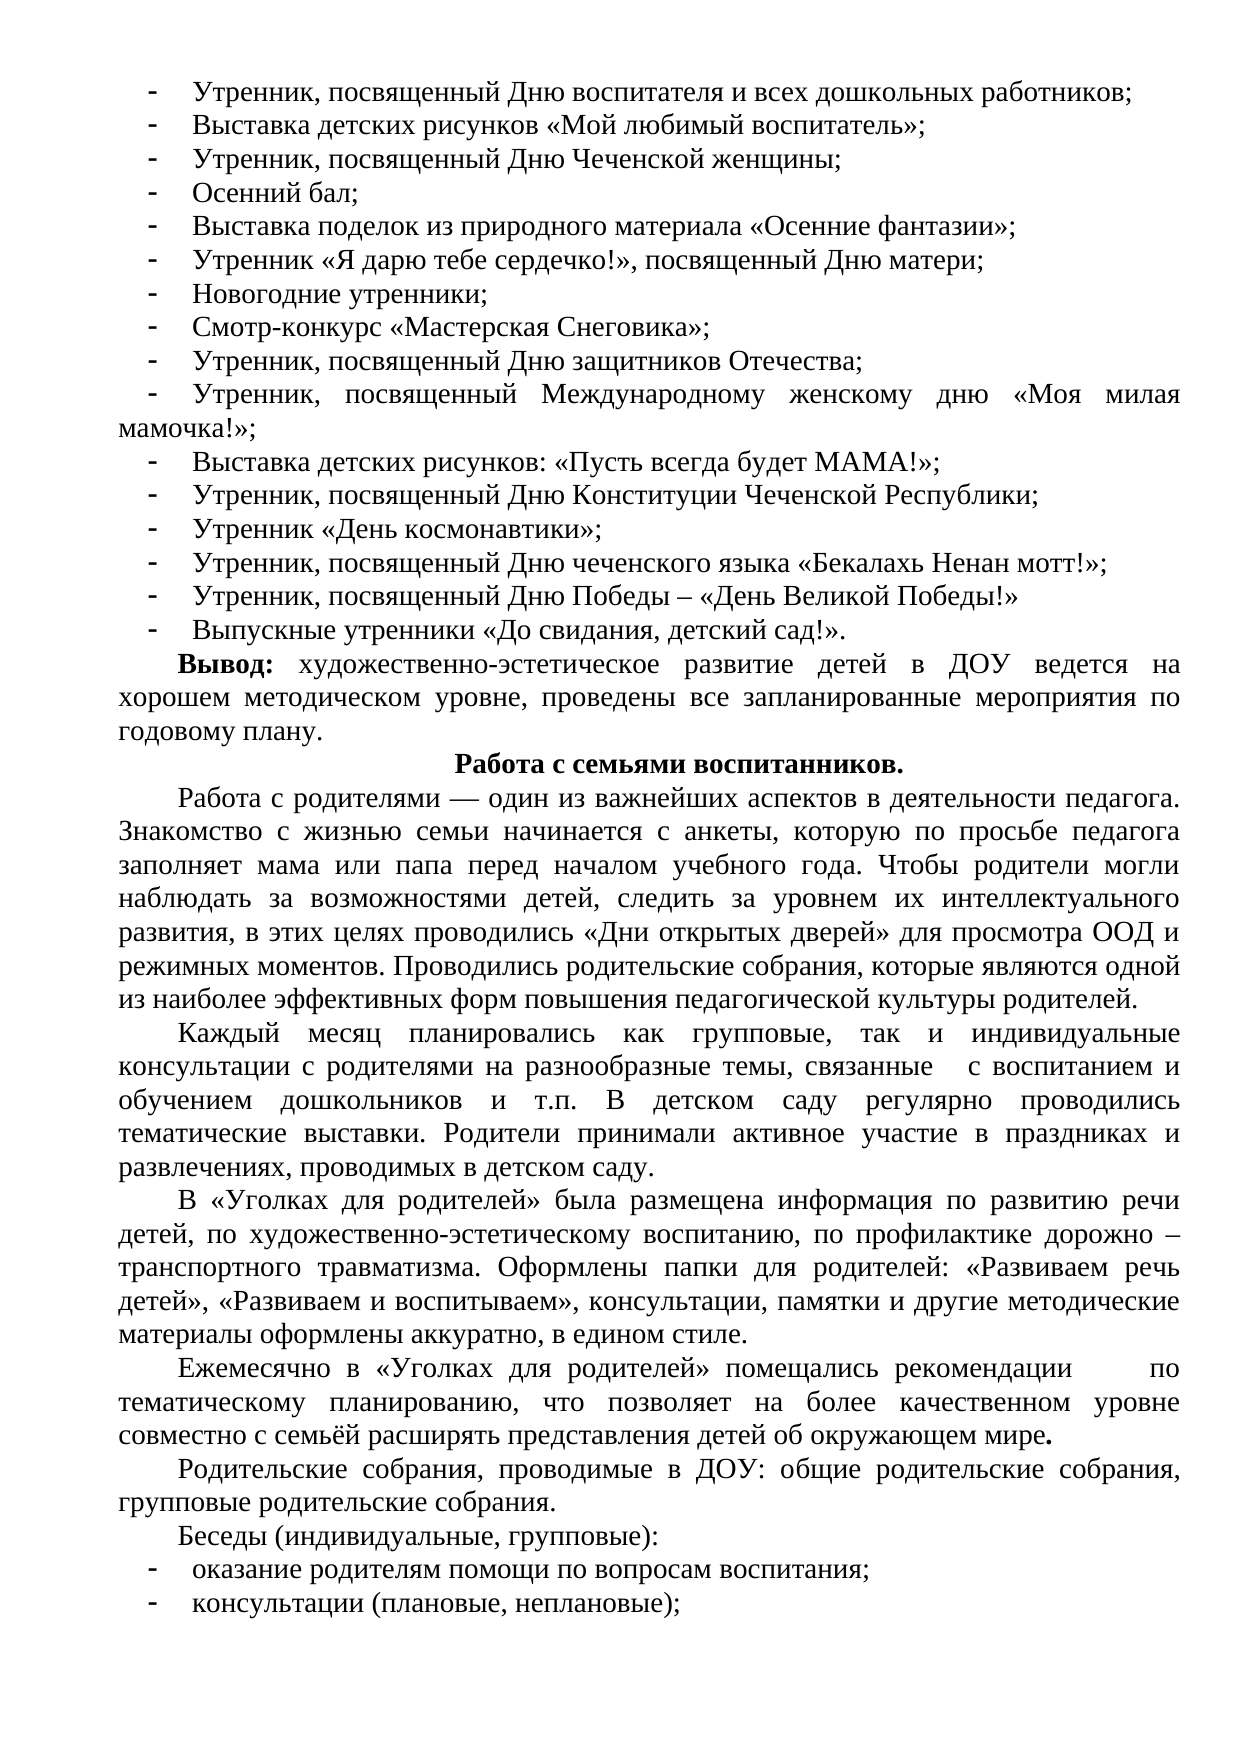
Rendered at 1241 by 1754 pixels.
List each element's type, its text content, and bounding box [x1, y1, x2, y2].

list оказание родителям помощи по вопросам воспитания; [118, 1551, 1181, 1585]
list Утренник, посвященный Дню Конституции Чеченской Республики; [118, 477, 1181, 511]
list Утренник, посвященный Дню Победы – «День Великой Победы!» [118, 578, 1181, 612]
list консультации (плановые, неплановые); [118, 1585, 1181, 1619]
text Вывод: художественно-эстетическое развитие детей в ДОУ ведется на хорошем методическом уровне, проведены все запланированные мероприятия по годовому плану. [118, 646, 1181, 746]
text Каждый месяц планировались как групповые, так и индивидуальные консультации с родителями на разнообразные темы, связанные с воспитанием и обучением дошкольников и т.п. В детском саду регулярно проводились тематические выставки. Родители принимали активное участие в праздниках и развлечениях, проводимых в детском саду. [118, 1015, 1181, 1182]
text Родительские собрания, проводимые в ДОУ: общие родительские собрания, групповые родительские собрания. [118, 1451, 1181, 1518]
list Утренник, посвященный Дню чеченского языка «Бекалахь Ненан мотт!»; [118, 545, 1181, 578]
list Выставка поделок из природного материала «Осенние фантазии»; [118, 208, 1181, 242]
list Утренник, посвященный Дню Чеченской женщины; [118, 141, 1181, 175]
list Новогодние утренники; [118, 276, 1181, 309]
list Утренник, посвященный Дню защитников Отечества; [118, 343, 1181, 377]
list Утренник «День космонавтики»; [118, 511, 1181, 545]
list Осенний бал; [118, 175, 1181, 208]
text Беседы (индивидуальные, групповые): [118, 1518, 1181, 1551]
list Утренник «Я дарю тебе сердечко!», посвященный Дню матери; [118, 242, 1181, 276]
text Работа с семьями воспитанников. [118, 746, 1181, 780]
list Выставка детских рисунков «Мой любимый воспитатель»; [118, 107, 1181, 141]
list Выставка детских рисунков: «Пусть всегда будет МАМА!»; [118, 444, 1181, 477]
list Утренник, посвященный Дню воспитателя и всех дошкольных работников; [118, 74, 1181, 107]
list Смотр-конкурс «Мастерская Снеговика»; [118, 309, 1181, 343]
list Утренник, посвященный Международному женскому дню «Моя милая мамочка!»; [118, 377, 1181, 444]
text Ежемесячно в «Уголках для родителей» помещались рекомендации по тематическому планированию, что позволяет на более качественном уровне совместно с семьёй расширять представления детей об окружающем мире. [118, 1350, 1181, 1451]
text Работа с родителями — один из важнейших аспектов в деятельности педагога. Знакомство с жизнью семьи начинается с анкеты, которую по просьбе педагога заполняет мама или папа перед началом учебного года. Чтобы родители могли наблюдать за возможностями детей, следить за уровнем их интеллектуального развития, в этих целях проводились «Дни открытых дверей» для просмотра ООД и режимных моментов. Проводились родительские собрания, которые являются одной из наиболее эффективных форм повышения педагогической культуры родителей. [118, 780, 1181, 1015]
text В «Уголках для родителей» была размещена информация по развитию речи детей, по художественно-эстетическому воспитанию, по профилактике дорожно – транспортного травматизма. Оформлены папки для родителей: «Развиваем речь детей», «Развиваем и воспитываем», консультации, памятки и другие методические материалы оформлены аккуратно, в едином стиле. [118, 1182, 1181, 1350]
list Выпускные утренники «До свидания, детский сад!». [118, 612, 1181, 646]
